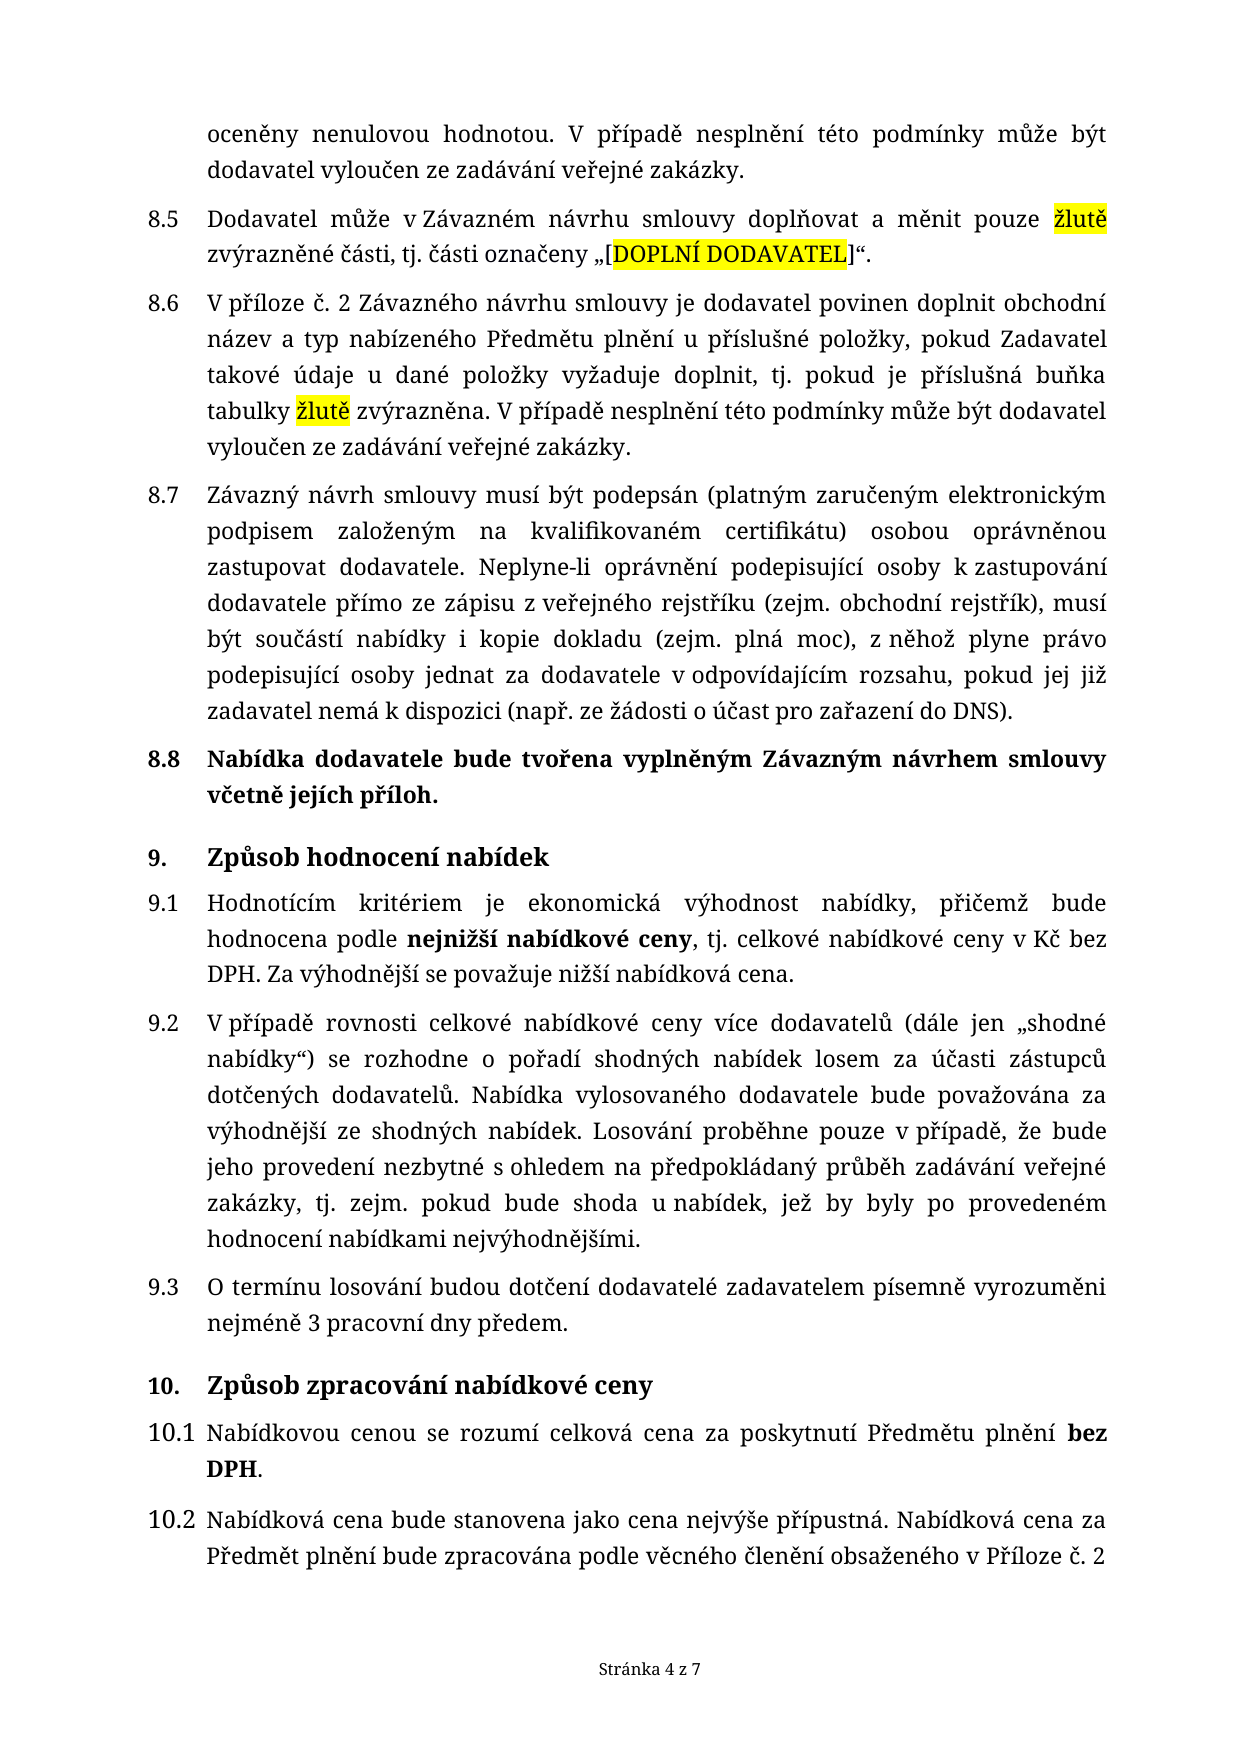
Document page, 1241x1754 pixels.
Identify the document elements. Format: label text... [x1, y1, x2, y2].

subtitle Způsob zpracování nabídkové ceny [148, 1368, 1107, 1402]
list Nabídkovou cenou se rozumí celková cena za poskytnutí Předmětu plnění bez DPH. [148, 1414, 1107, 1484]
list Dodavatel může v Závazném návrhu smlouvy doplňovat a měnit pouze žlutě zvýrazněné části, tj. části označeny „[DOPLNÍ DODAVATEL]“. [148, 202, 1107, 270]
list Závazný návrh smlouvy musí být podepsán (platným zaručeným elektronickým podpisem založeným na kvalifikovaném certifikátu) osobou oprávněnou zastupovat dodavatele. Neplyne-li oprávnění podepisující osoby k zastupování dodavatele přímo ze zápisu z veřejného rejstříku (zejm. obchodní rejstřík), musí být součástí nabídky i kopie dokladu (zejm. plná moc), z něhož plyne právo podepisující osoby jednat za dodavatele v odpovídajícím rozsahu, pokud jej již zadavatel nemá k dispozici (např. ze žádosti o účast pro zařazení do DNS). [148, 479, 1107, 726]
list V případě rovnosti celkové nabídkové ceny více dodavatelů (dále jen „shodné nabídky“) se rozhodne o pořadí shodných nabídek losem za účasti zástupců dotčených dodavatelů. Nabídka vylosovaného dodavatele bude považována za výhodnější ze shodných nabídek. Losování proběhne pouze v případě, že bude jeho provedení nezbytné s ohledem na předpokládaný průběh zadávání veřejné zakázky, tj. zejm. pokud bude shoda u nabídek, jež by byly po provedeném hodnocení nabídkami nejvýhodnějšími. [148, 1007, 1107, 1254]
list V příloze č. 2 Závazného návrhu smlouvy je dodavatel povinen doplnit obchodní název a typ nabízeného Předmětu plnění u příslušné položky, pokud Zadavatel takové údaje u dané položky vyžaduje doplnit, tj. pokud je příslušná buňka tabulky žlutě zvýrazněna. V případě nesplnění této podmínky může být dodavatel vyloučen ze zadávání veřejné zakázky. [148, 287, 1107, 462]
list Nabídka dodavatele bude tvořena vyplněným Závazným návrhem smlouvy včetně jejích příloh. [148, 743, 1107, 810]
list O termínu losování budou dotčení dodavatelé zadavatelem písemně vyrozuměni nejméně 3 pracovní dny předem. [148, 1271, 1107, 1338]
subtitle Způsob hodnocení nabídek [148, 840, 1107, 874]
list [148, 118, 1107, 185]
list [148, 1502, 1107, 1572]
list Hodnotícím kritériem je ekonomická výhodnost nabídky, přičemž bude hodnocena podle nejnižší nabídkové ceny, tj. celkové nabídkové ceny v Kč bez DPH. Za výhodnější se považuje nižší nabídková cena. [148, 887, 1107, 990]
